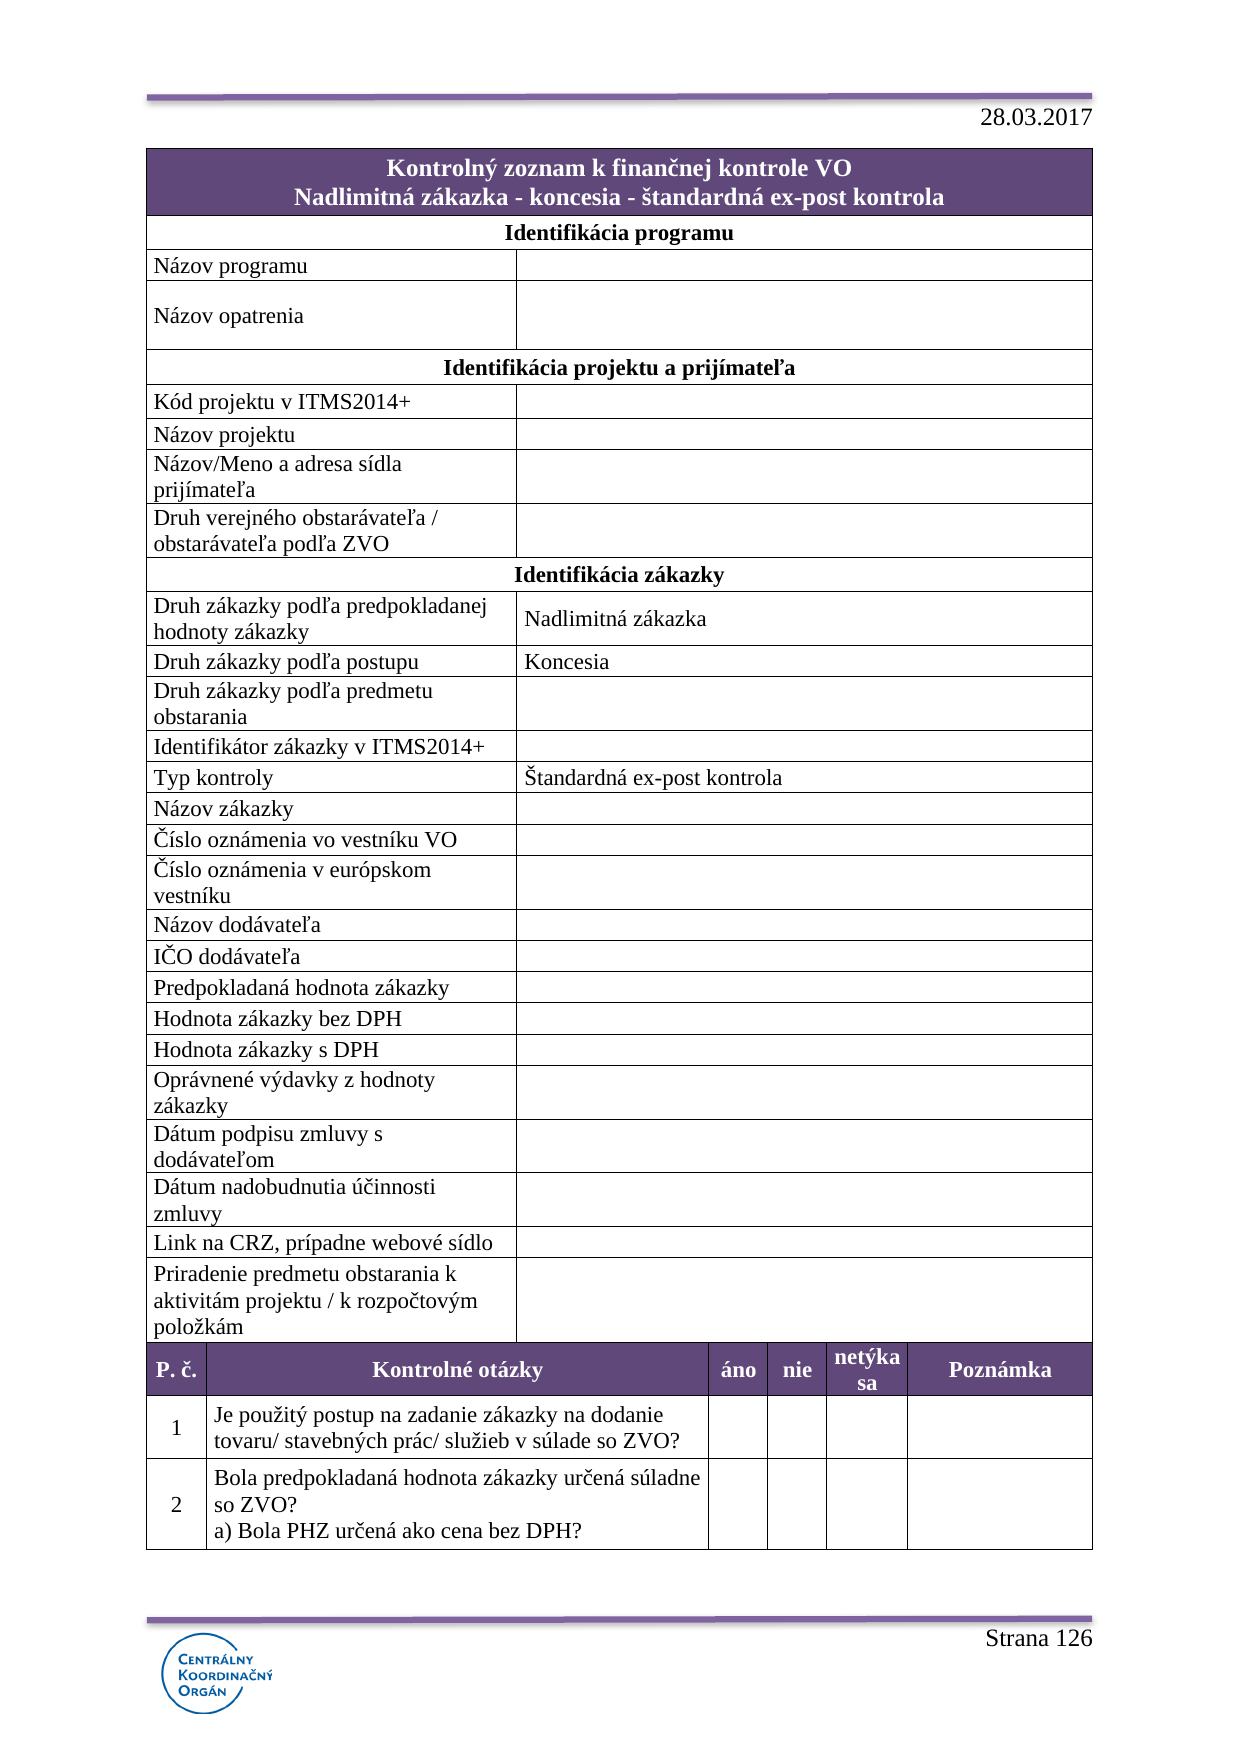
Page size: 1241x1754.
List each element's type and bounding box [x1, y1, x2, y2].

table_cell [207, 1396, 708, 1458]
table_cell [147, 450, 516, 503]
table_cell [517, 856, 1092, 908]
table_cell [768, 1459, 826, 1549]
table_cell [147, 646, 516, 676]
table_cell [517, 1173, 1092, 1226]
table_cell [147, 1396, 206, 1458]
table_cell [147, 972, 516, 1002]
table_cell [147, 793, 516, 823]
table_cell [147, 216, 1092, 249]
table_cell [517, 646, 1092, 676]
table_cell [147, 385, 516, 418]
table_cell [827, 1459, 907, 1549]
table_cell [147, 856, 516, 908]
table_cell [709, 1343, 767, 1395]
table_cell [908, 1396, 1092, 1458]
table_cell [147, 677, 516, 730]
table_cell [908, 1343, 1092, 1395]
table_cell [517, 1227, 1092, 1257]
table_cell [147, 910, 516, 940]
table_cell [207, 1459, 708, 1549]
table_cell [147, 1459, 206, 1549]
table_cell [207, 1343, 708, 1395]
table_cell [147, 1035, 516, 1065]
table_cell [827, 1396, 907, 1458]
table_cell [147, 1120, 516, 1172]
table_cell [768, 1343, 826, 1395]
picture [159, 1631, 272, 1713]
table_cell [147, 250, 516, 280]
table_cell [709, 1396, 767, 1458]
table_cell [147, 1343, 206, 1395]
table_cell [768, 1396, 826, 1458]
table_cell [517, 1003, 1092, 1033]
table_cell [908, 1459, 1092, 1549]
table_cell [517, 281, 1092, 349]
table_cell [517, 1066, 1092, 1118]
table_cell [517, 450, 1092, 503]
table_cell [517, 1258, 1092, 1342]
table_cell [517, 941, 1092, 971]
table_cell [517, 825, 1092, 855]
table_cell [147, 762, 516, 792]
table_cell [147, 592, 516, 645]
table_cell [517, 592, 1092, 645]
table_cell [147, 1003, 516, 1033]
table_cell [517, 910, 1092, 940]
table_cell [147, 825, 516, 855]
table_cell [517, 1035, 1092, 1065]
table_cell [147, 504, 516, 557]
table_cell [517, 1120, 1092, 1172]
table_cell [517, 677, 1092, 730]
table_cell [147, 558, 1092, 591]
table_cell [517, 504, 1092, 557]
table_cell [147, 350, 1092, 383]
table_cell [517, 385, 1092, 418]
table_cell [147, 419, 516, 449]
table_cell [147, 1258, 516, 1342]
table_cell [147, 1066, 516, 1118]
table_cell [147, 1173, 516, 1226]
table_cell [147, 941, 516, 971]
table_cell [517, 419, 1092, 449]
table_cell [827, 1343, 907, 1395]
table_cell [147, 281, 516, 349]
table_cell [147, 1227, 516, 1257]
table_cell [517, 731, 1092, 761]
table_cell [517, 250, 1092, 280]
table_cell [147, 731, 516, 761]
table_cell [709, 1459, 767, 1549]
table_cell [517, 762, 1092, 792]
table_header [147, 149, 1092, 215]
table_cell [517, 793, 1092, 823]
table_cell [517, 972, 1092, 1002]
